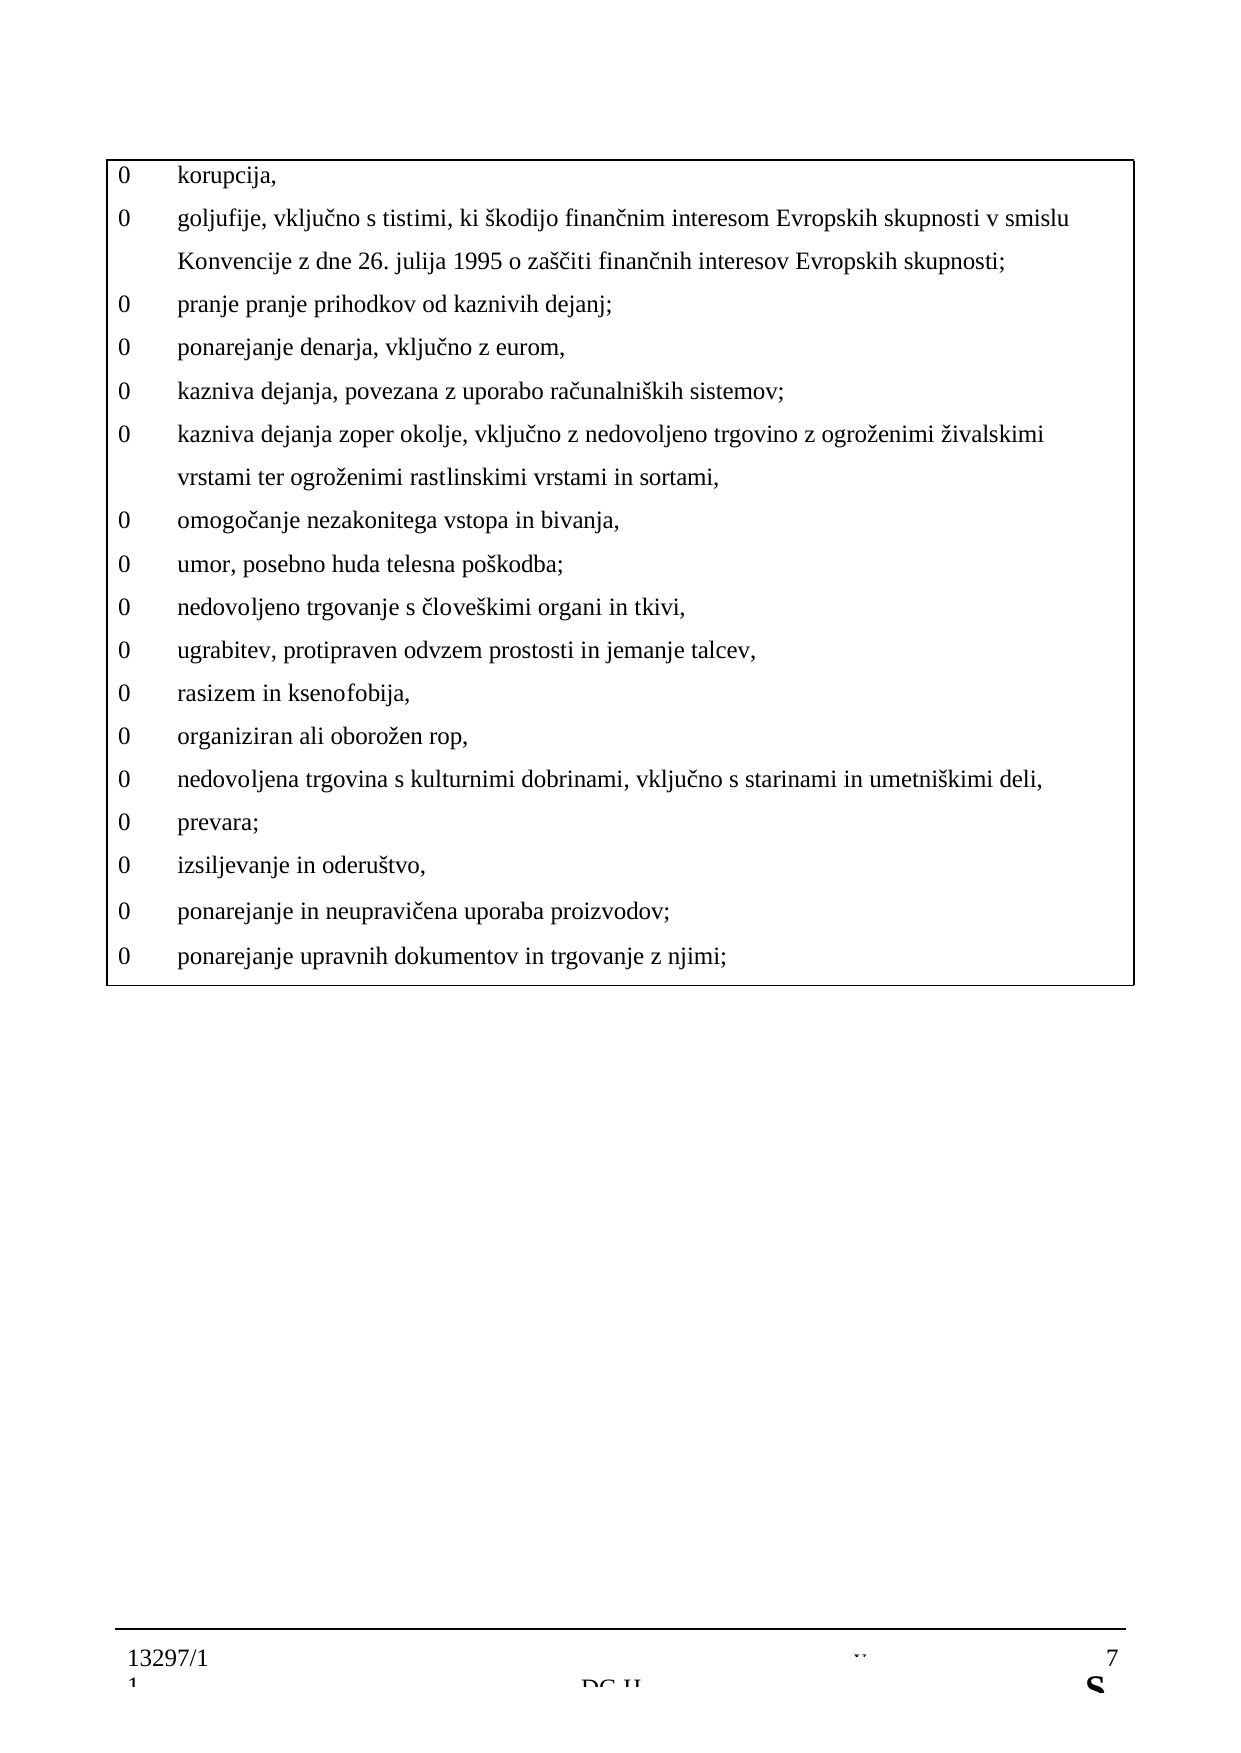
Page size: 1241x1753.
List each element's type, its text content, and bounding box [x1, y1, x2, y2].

text 0 izsiljevanje in oderuštvo, [118, 850, 1138, 879]
text 0 korupcija, [118, 160, 1138, 188]
text 0 organiziran ali oborožen rop, [118, 721, 1138, 750]
text 0 ugrabitev, protipraven odvzem prostosti in jemanje talcev, [118, 635, 1138, 663]
text 0 nedovoljena trgovina s kulturnimi dobrinami, vključno s starinami in umetniškimi deli, [118, 764, 1138, 793]
text 0 kazniva dejanja zoper okolje, vključno z nedovoljeno trgovino z ogroženimi živalskimi vrstami ter ogroženimi rastlinskimi vrstami in sortami, [118, 419, 1050, 491]
text 0 ponarejanje upravnih dokumentov in trgovanje z njimi; [118, 941, 1138, 969]
text 0 prevara; [118, 807, 1138, 836]
text 0 pranje pranje prihodkov od kaznivih dejanj; [118, 289, 1138, 318]
text 0 omogočanje nezakonitega vstopa in bivanja, [118, 505, 1138, 534]
text 0 ponarejanje in neupravičena uporaba proizvodov; [118, 896, 1138, 924]
text 0 goljufije, vključno s tistimi, ki škodijo finančnim interesom Evropskih skupnosti v smislu Konvencije z dne 26. julija 1995 o zaščiti finančnih interesov Evropskih skupnosti; [118, 203, 1074, 275]
text 0 ponarejanje denarja, vključno z eurom, [118, 332, 1138, 361]
text 0 rasizem in ksenofobija, [118, 678, 1138, 706]
text 0 kazniva dejanja, povezana z uporabo računalniških sistemov; [118, 376, 1138, 405]
text 0 nedovoljeno trgovanje s človeškimi organi in tkivi, [118, 592, 1138, 620]
text 0 umor, posebno huda telesna poškodba; [118, 549, 1138, 577]
